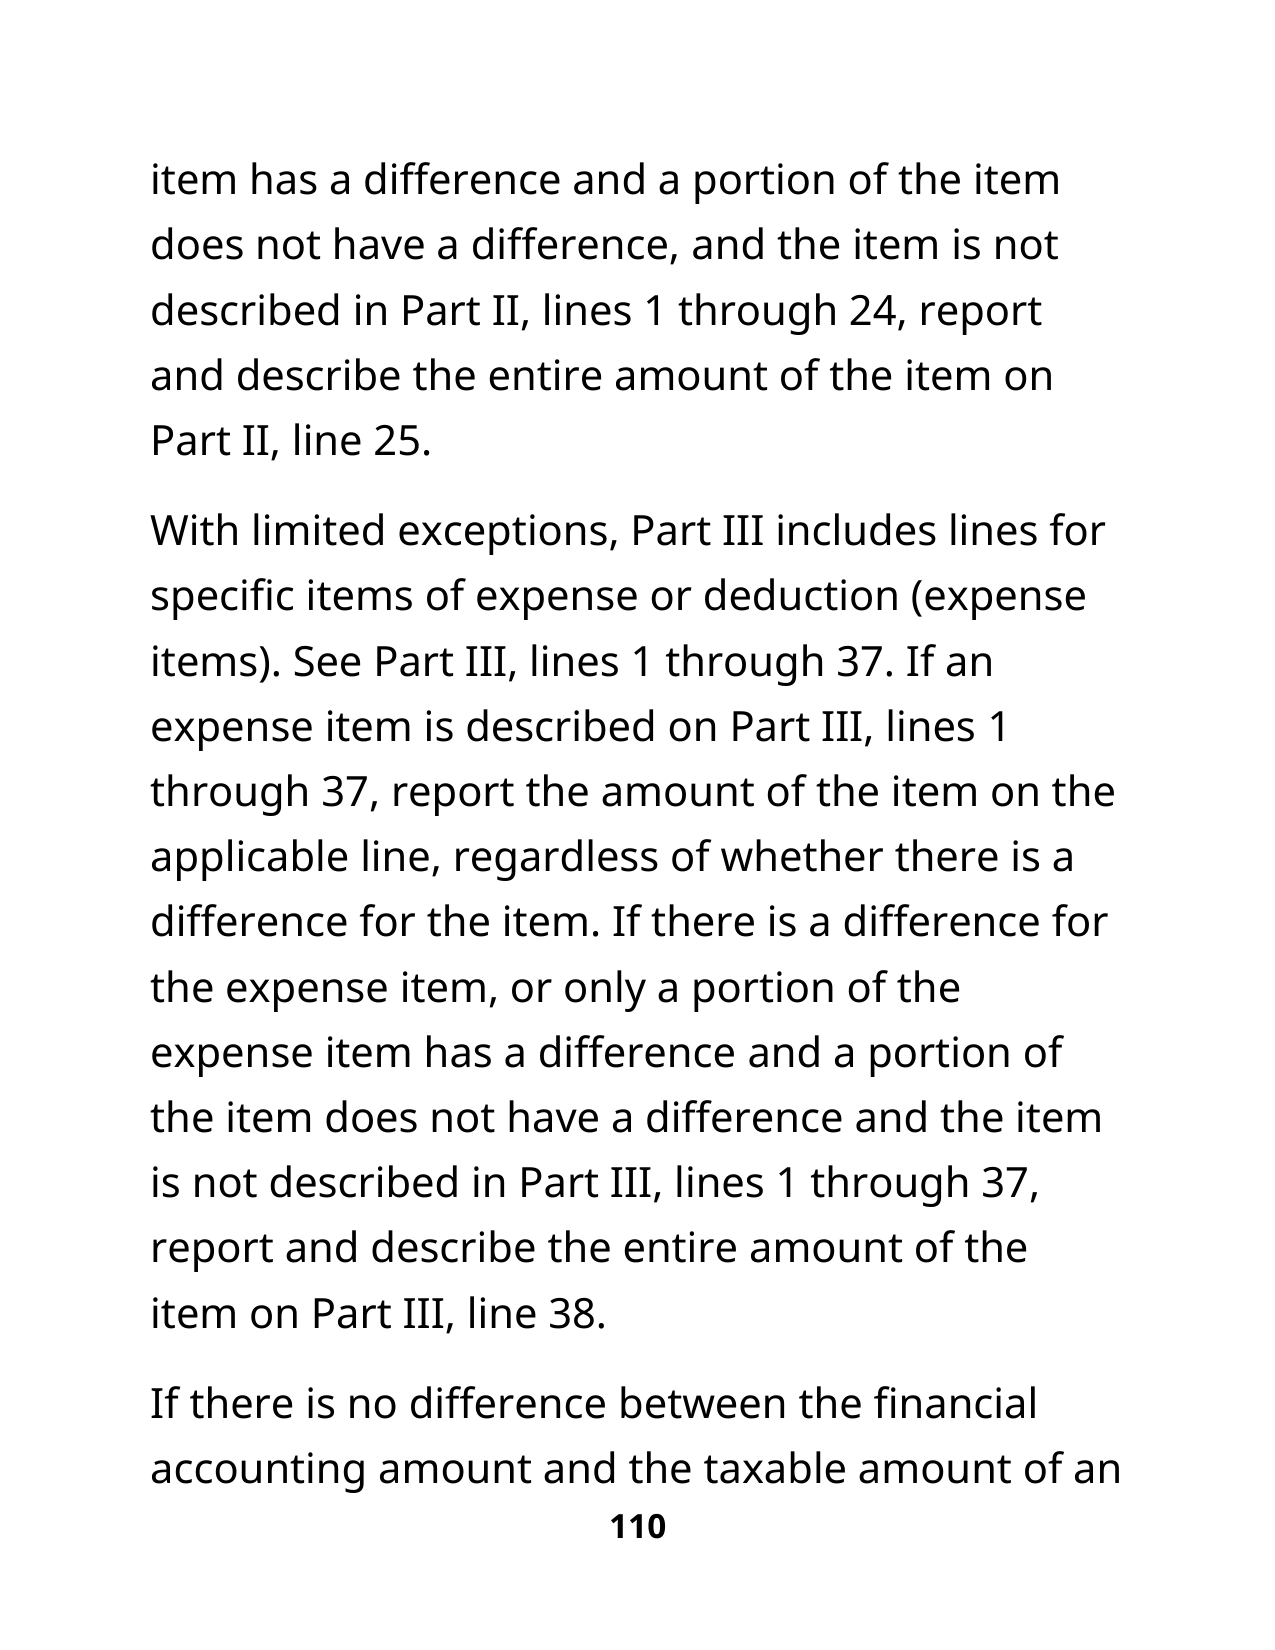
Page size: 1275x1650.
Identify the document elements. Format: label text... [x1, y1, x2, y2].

text With limited exceptions, Part III includes lines for specific items of expense or deduction (expense items). See Part III, lines 1 through 37. If an expense item is described on Part III, lines 1 through 37, report the amount of the item on the applicable line, regardless of whether there is a difference for the item. If there is a difference for the expense item, or only a portion of the expense item has a difference and a portion of the item does not have a difference and the item is not described in Part III, lines 1 through 37, report and describe the entire amount of the item on Part III, line 38. [150, 501, 1125, 1340]
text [150, 150, 1125, 468]
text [150, 1374, 1125, 1496]
